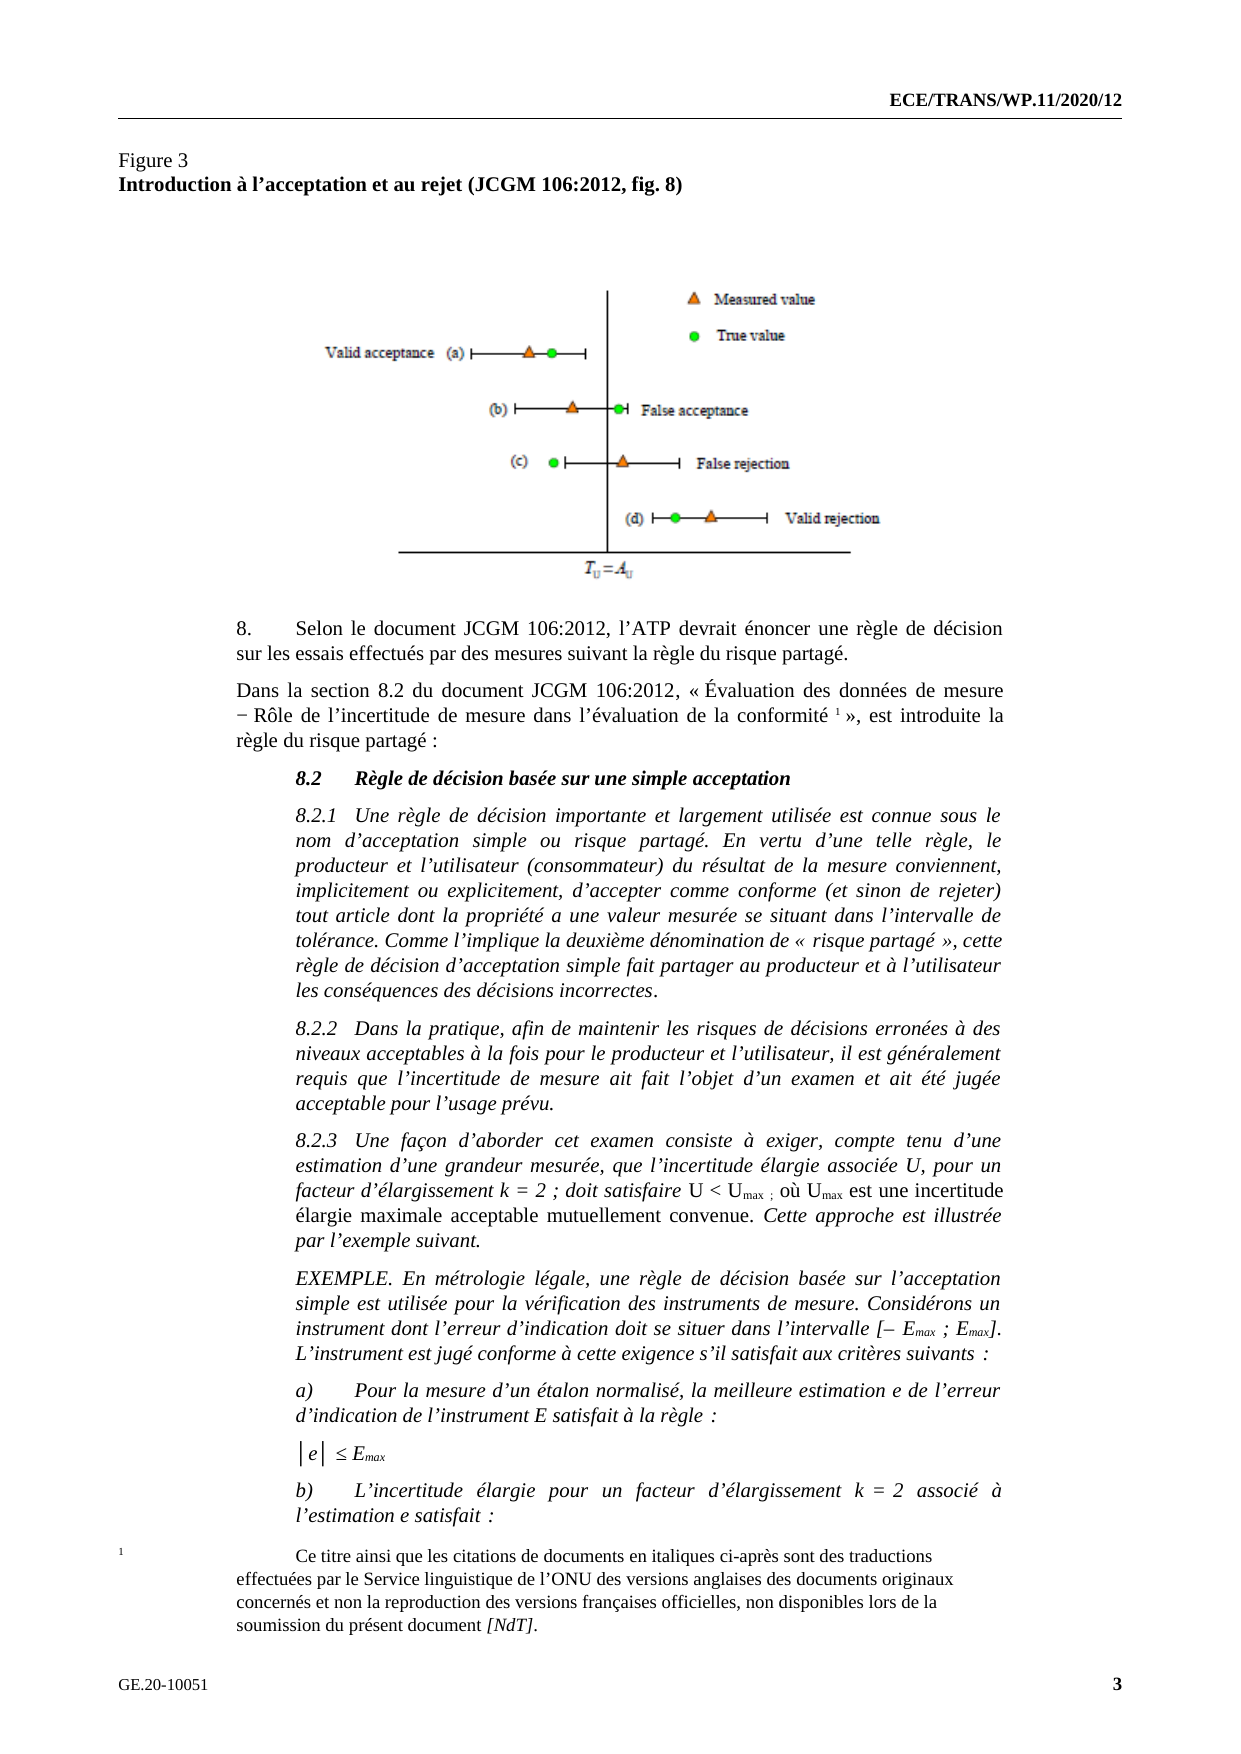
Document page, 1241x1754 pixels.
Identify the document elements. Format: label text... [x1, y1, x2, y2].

picture [236, 208, 969, 602]
text 8. Selon le document JCGM 106:2012, l’ATP devrait énoncer une règle de décision sur les essais effectués par des mesures suivant la règle du risque partagé. [236, 614, 1004, 664]
subtitle Introduction à l’acceptation et au rejet (JCGM 106:2012, fig. 8) [118, 172, 1122, 196]
subtitle Figure 3 [118, 148, 1122, 172]
text Dans la section 8.2 du document JCGM 106:2012, « Évaluation des données de mesure − Rôle de l’incertitude de mesure dans l’évaluation de la conformité », est introduite la règle du risque partagé : [236, 677, 1004, 752]
text 8.2.2 Dans la pratique, afin de maintenir les risques de décisions erronées à des niveaux acceptables à la fois pour le producteur et l’utilisateur, il est généralement requis que l’incertitude de mesure ait fait l’objet d’un examen et ait été jugée acceptable pour l’usage prévu. [295, 1014, 1004, 1114]
text b) L’incertitude élargie pour un facteur d’élargissement k = 2 associé à l’estimation e satisfait : [295, 1477, 1004, 1527]
text │e│ ≤ Emax [295, 1439, 1004, 1464]
text 8.2.1 Une règle de décision importante et largement utilisée est connue sous le nom d’acceptation simple ou risque partagé. En vertu d’une telle règle, le producteur et l’utilisateur (consommateur) du résultat de la mesure conviennent, implicitement ou explicitement, d’accepter comme conforme (et sinon de rejeter) tout article dont la propriété a une valeur mesurée se situant dans l’intervalle de tolérance. Comme l’implique la deuxième dénomination de « risque partagé », cette règle de décision d’acceptation simple fait partager au producteur et à l’utilisateur les conséquences des décisions incorrectes. [295, 802, 1004, 1002]
text a) Pour la mesure d’un étalon normalisé, la meilleure estimation e de l’erreur d’indication de l’instrument E satisfait à la règle : [295, 1377, 1004, 1427]
text 8.2 Règle de décision basée sur une simple acceptation [236, 764, 1004, 789]
text 8.2.3 Une façon d’aborder cet examen consiste à exiger, compte tenu d’une estimation d’une grandeur mesurée, que l’incertitude élargie associée U, pour un facteur d’élargissement k = 2 ; doit satisfaire U < Umax ; où Umax est une incertitude élargie maximale acceptable mutuellement convenue. Cette approche est illustrée par l’exemple suivant. [295, 1127, 1004, 1252]
text EXEMPLE. En métrologie légale, une règle de décision basée sur l’acceptation simple est utilisée pour la vérification des instruments de mesure. Considérons un instrument dont l’erreur d’indication doit se situer dans l’intervalle [– Emax ; Emax]. L’instrument est jugé conforme à cette exigence s’il satisfait aux critères suivants : [295, 1264, 1004, 1364]
